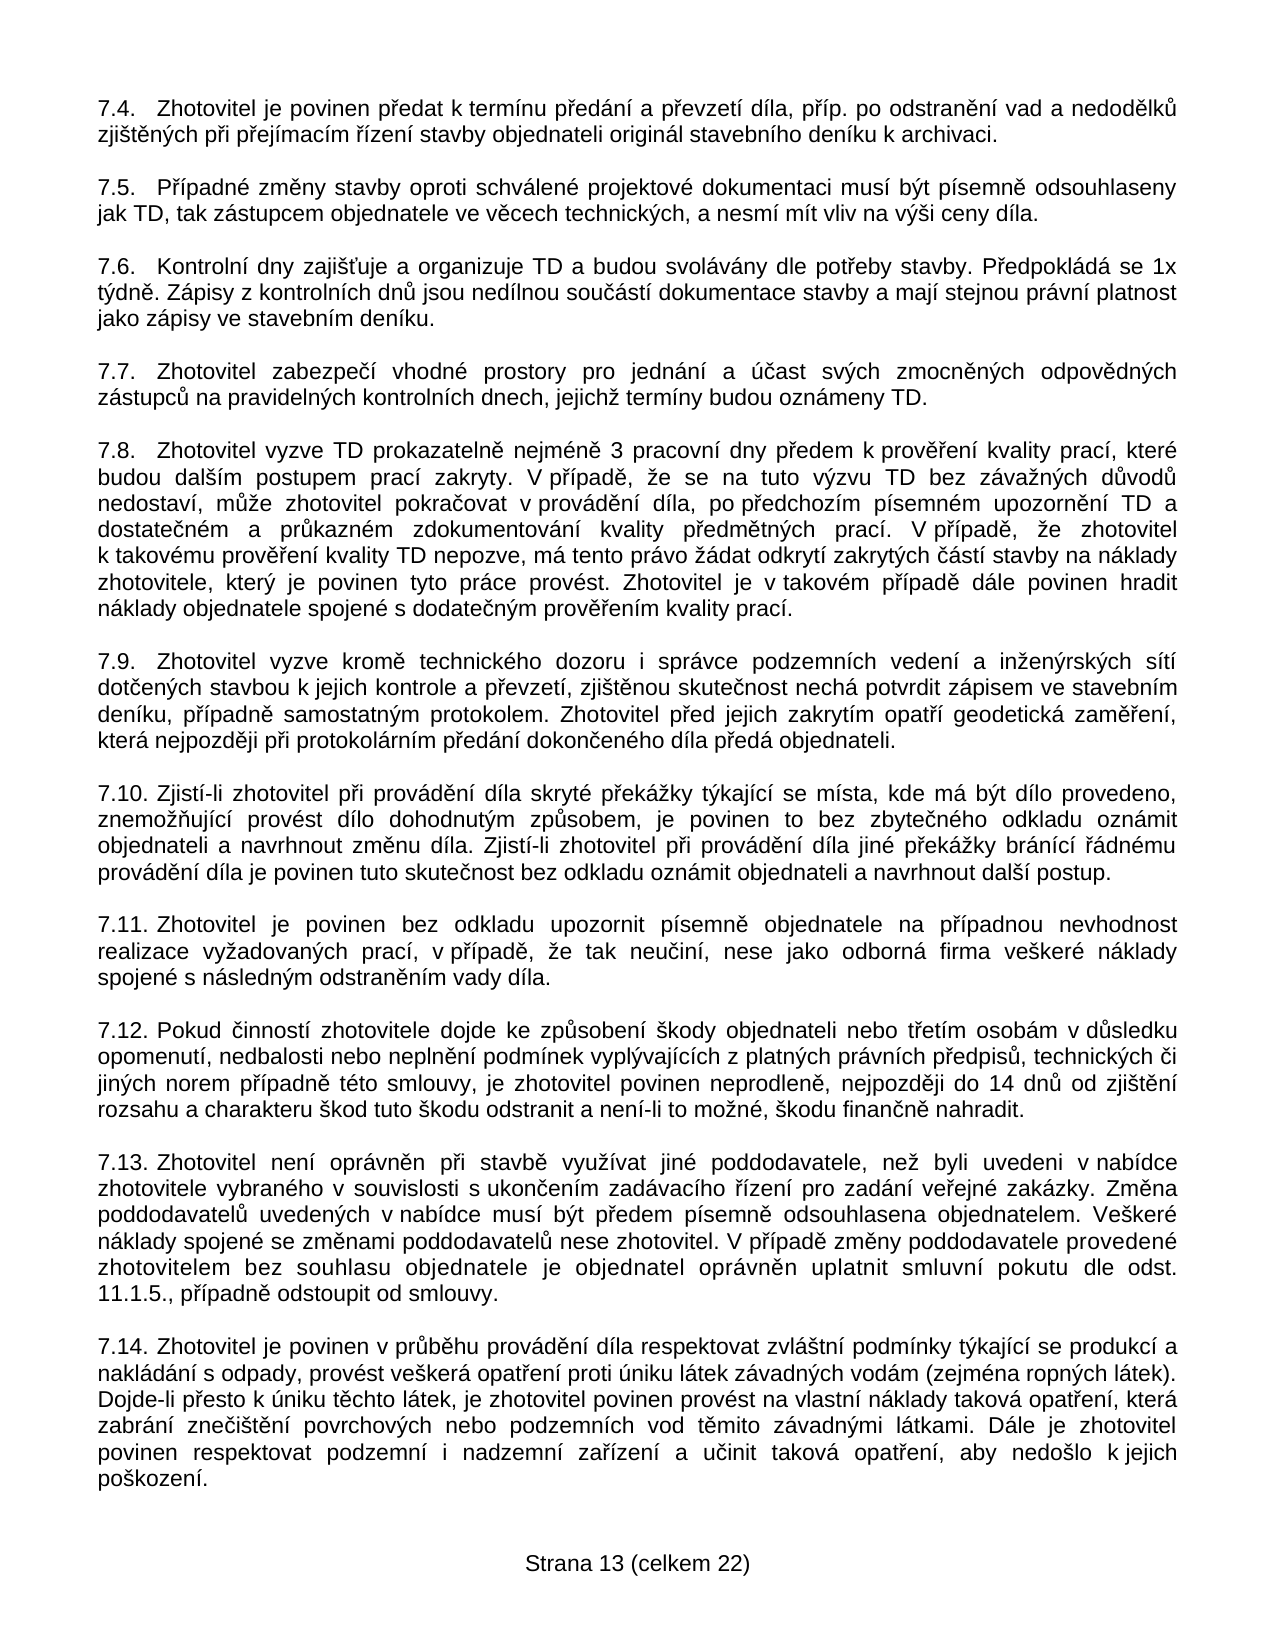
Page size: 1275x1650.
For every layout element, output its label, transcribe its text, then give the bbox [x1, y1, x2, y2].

list Zhotovitel vyzve TD prokazatelně nejméně 3 pracovní dny předem k prověření kvality prací, které budou dalším postupem prací zakryty. V případě, že se na tuto výzvu TD bez závažných důvodů nedostaví, může zhotovitel pokračovat v provádění díla, po předchozím písemném upozornění TD a dostatečném a průkazném zdokumentování kvality předmětných prací. V případě, že zhotovitel k takovému prověření kvality TD nepozve, má tento právo žádat odkrytí zakrytých částí stavby na náklady zhotovitele, který je povinen tyto práce provést. Zhotovitel je v takovém případě dále povinen hradit náklady objednatele spojené s dodatečným prověřením kvality prací. [97, 437, 1177, 622]
list Zhotovitel je povinen v průběhu provádění díla respektovat zvláštní podmínky týkající se produkcí a nakládání s odpady, provést veškerá opatření proti úniku látek závadných vodám (zejména ropných látek). Dojde-li přesto k úniku těchto látek, je zhotovitel povinen provést na vlastní náklady taková opatření, která zabrání znečištění povrchových nebo podzemních vod těmito závadnými látkami. Dále je zhotovitel povinen respektovat podzemní i nadzemní zařízení a učinit taková opatření, aby nedošlo k jejich poškození. [97, 1333, 1177, 1491]
list Zjistí-li zhotovitel při provádění díla skryté překážky týkající se místa, kde má být dílo provedeno, znemožňující provést dílo dohodnutým způsobem, je povinen to bez zbytečného odkladu oznámit objednateli a navrhnout změnu díla. Zjistí-li zhotovitel při provádění díla jiné překážky bránící řádnému provádění díla je povinen tuto skutečnost bez odkladu oznámit objednateli a navrhnout další postup. [97, 780, 1177, 885]
list Případné změny stavby oproti schválené projektové dokumentaci musí být písemně odsouhlaseny jak TD, tak zástupcem objednatele ve věcech technických, a nesmí mít vliv na výši ceny díla. [97, 173, 1177, 226]
list Pokud činností zhotovitele dojde ke způsobení škody objednateli nebo třetím osobám v důsledku opomenutí, nedbalosti nebo neplnění podmínek vyplývajících z platných právních předpisů, technických či jiných norem případně této smlouvy, je zhotovitel povinen neprodleně, nejpozději do 14 dnů od zjištění rozsahu a charakteru škod tuto škodu odstranit a není-li to možné, škodu finančně nahradit. [97, 1017, 1177, 1122]
list Kontrolní dny zajišťuje a organizuje TD a budou svolávány dle potřeby stavby. Předpokládá se 1x týdně. Zápisy z kontrolních dnů jsou nedílnou součástí dokumentace stavby a mají stejnou právní platnost jako zápisy ve stavebním deníku. [97, 253, 1177, 332]
list Zhotovitel je povinen bez odkladu upozornit písemně objednatele na případnou nevhodnost realizace vyžadovaných prací, v případě, že tak neučiní, nese jako odborná firma veškeré náklady spojené s následným odstraněním vady díla. [97, 911, 1177, 991]
list Zhotovitel zabezpečí vhodné prostory pro jednání a účast svých zmocněných odpovědných zástupců na pravidelných kontrolních dnech, jejichž termíny budou oznámeny TD. [97, 358, 1177, 411]
list Zhotovitel je povinen předat k termínu předání a převzetí díla, příp. po odstranění vad a nedodělků zjištěných při přejímacím řízení stavby objednateli originál stavebního deníku k archivaci. [97, 94, 1177, 147]
list Zhotovitel není oprávněn při stavbě využívat jiné poddodavatele, než byli uvedeni v nabídce zhotovitele vybraného v souvislosti s ukončením zadávacího řízení pro zadání veřejné zakázky. Změna poddodavatelů uvedených v nabídce musí být předem písemně odsouhlasena objednatelem. Veškeré náklady spojené se změnami poddodavatelů nese zhotovitel. V případě změny poddodavatele provedené zhotovitelem bez souhlasu objednatele je objednatel oprávněn uplatnit smluvní pokutu dle odst. 11.1.5., případně odstoupit od smlouvy. [97, 1149, 1177, 1307]
list Zhotovitel vyzve kromě technického dozoru i správce podzemních vedení a inženýrských sítí dotčených stavbou k jejich kontrole a převzetí, zjištěnou skutečnost nechá potvrdit zápisem ve stavebním deníku, případně samostatným protokolem. Zhotovitel před jejich zakrytím opatří geodetická zaměření, která nejpozději při protokolárním předání dokončeného díla předá objednateli. [97, 648, 1177, 753]
